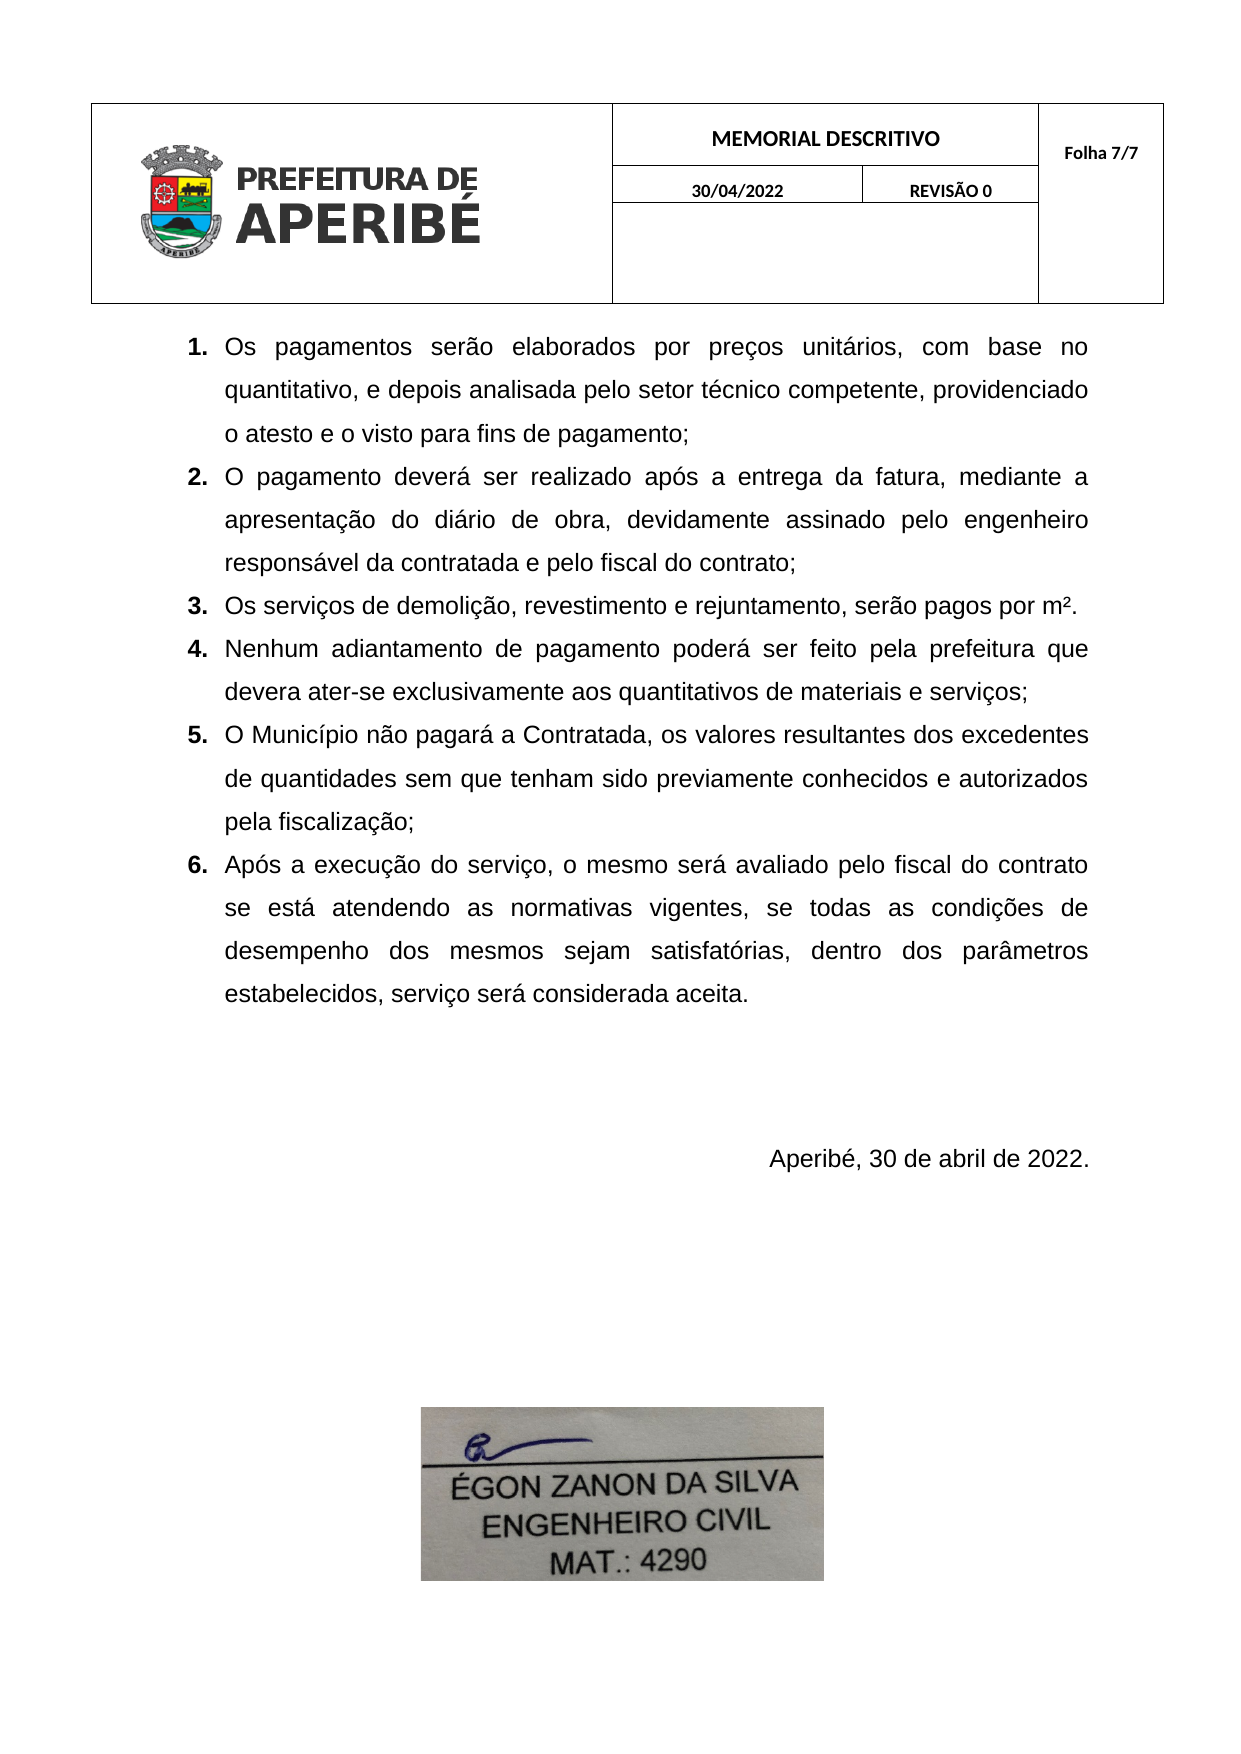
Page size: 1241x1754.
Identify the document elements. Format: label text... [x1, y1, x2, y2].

list Os pagamentos serão elaborados por preços unitários, com base no quantitativo, e depois analisada pelo setor técnico competente, providenciado o atesto e o visto para fins de pagamento; [187, 332, 1090, 447]
text Aperibé, 30 de abril de 2022. [150, 1144, 1090, 1173]
list Após a execução do serviço, o mesmo será avaliado pelo fiscal do contrato se está atendendo as normativas vigentes, se todas as condições de desempenho dos mesmos sejam satisfatórias, dentro dos parâmetros estabelecidos, serviço será considerada aceita. [187, 850, 1090, 1008]
picture [420, 1407, 824, 1581]
list Nenhum adiantamento de pagamento poderá ser feito pela prefeitura que devera ater-se exclusivamente aos quantitativos de materiais e serviços; [187, 634, 1090, 706]
list Os serviços de demolição, revestimento e rejuntamento, serão pagos por m². [187, 591, 1090, 620]
list O Município não pagará a Contratada, os valores resultantes dos excedentes de quantidades sem que tenham sido previamente conhecidos e autorizados pela fiscalização; [187, 720, 1090, 835]
picture [125, 139, 497, 264]
list O pagamento deverá ser realizado após a entrega da fatura, mediante a apresentação do diário de obra, devidamente assinado pelo engenheiro responsável da contratada e pelo fiscal do contrato; [187, 462, 1090, 577]
